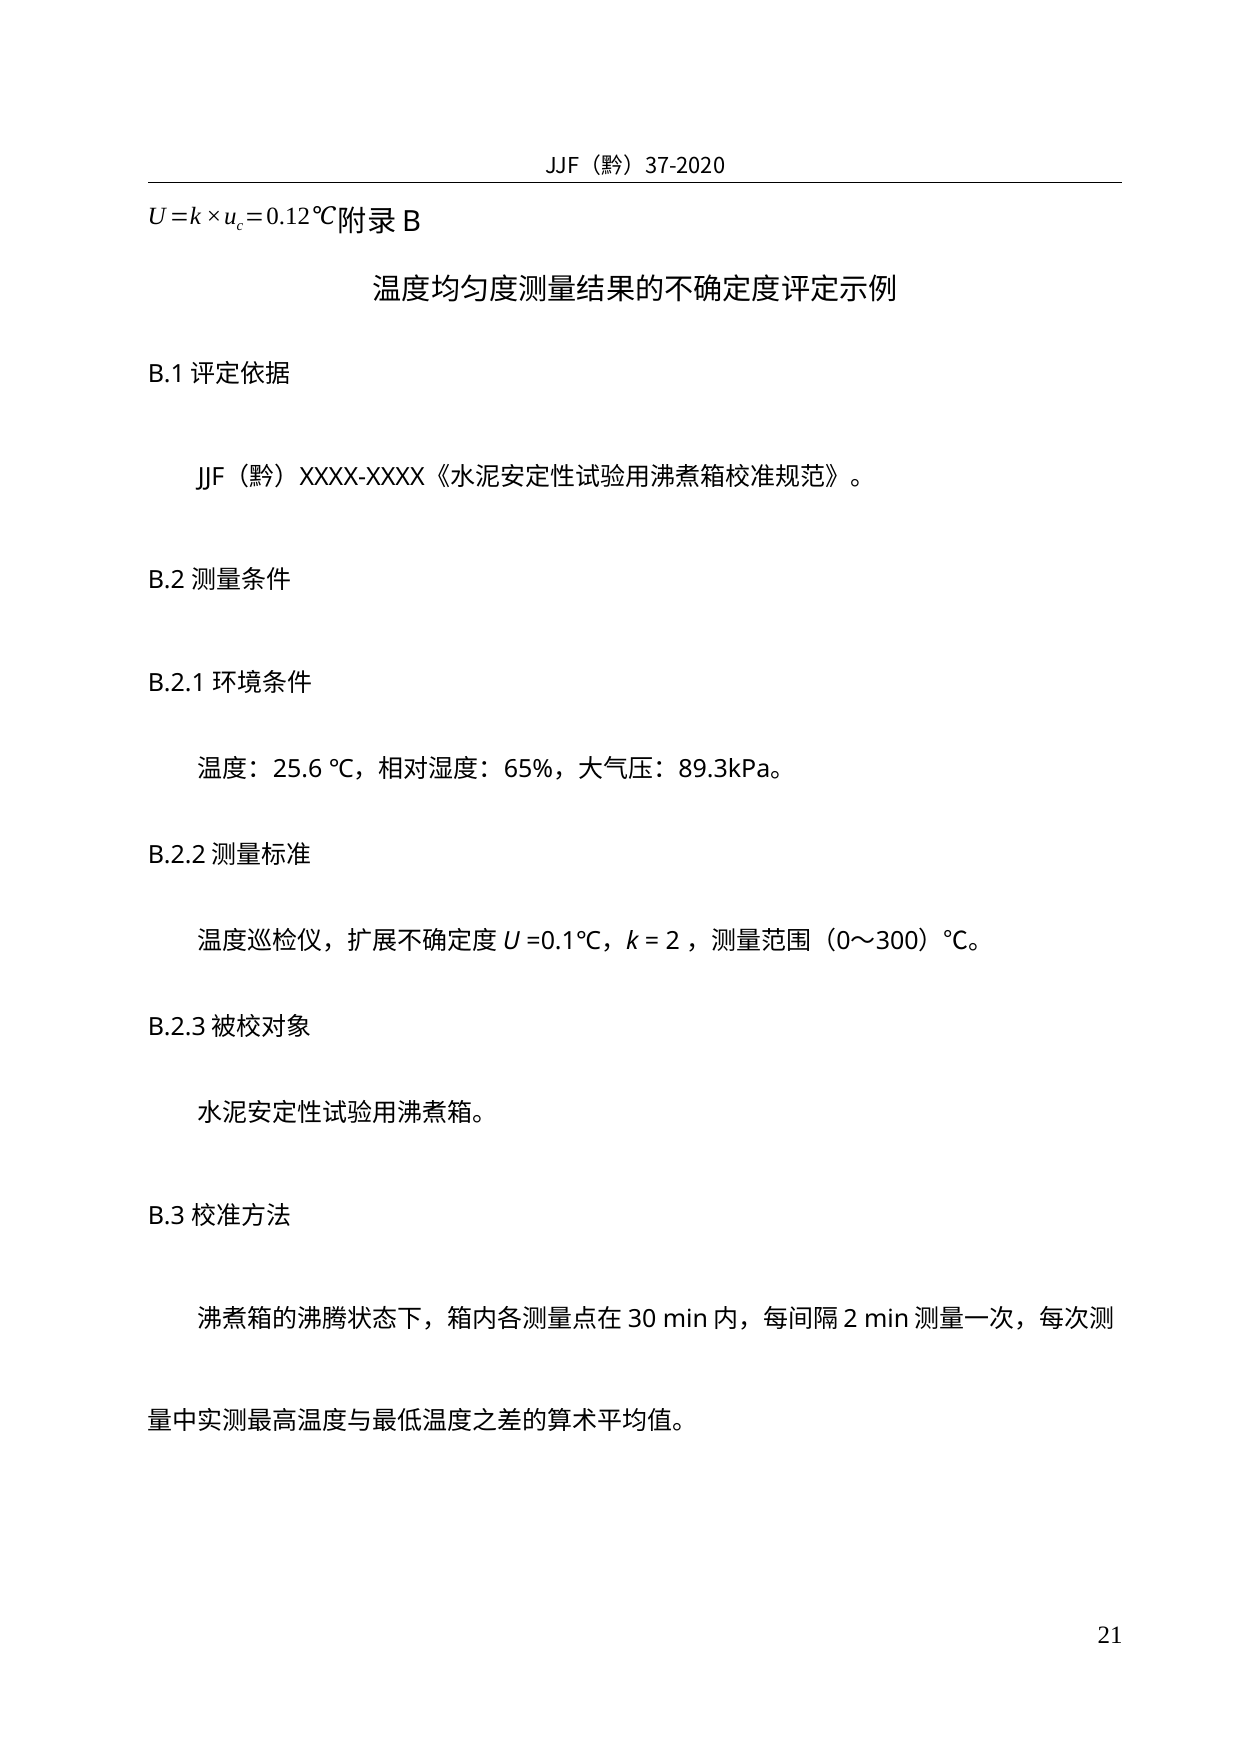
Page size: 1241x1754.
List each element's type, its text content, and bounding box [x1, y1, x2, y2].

text 水泥安定性试验用沸煮箱。 [148, 1077, 1122, 1144]
text B.1评定依据 [148, 337, 1122, 405]
text B.2.1 环境条件 [148, 646, 1122, 714]
text B.2.2测量标准 [148, 818, 1122, 886]
text 温度：25.6 ℃，相对湿度：65%，大气压：89.3kPa。 [148, 732, 1122, 800]
text B.2.3被校对象 [148, 991, 1122, 1058]
text 沸煮箱的沸腾状态下，箱内各测量点在30 min内，每间隔2 min测量一次，每次测量中实测最高温度与最低温度之差的算术平均值。 [148, 1283, 1122, 1452]
text JJF（黔）XXXX-XXXX《水泥安定性试验用沸煮箱校准规范》。 [148, 440, 1122, 508]
text 附录B [148, 184, 1122, 252]
text 温度巡检仪，扩展不确定度U =0.1℃，k = 2 ，测量范围（0～300）℃。 [148, 904, 1122, 972]
text B.2 测量条件 [148, 543, 1122, 611]
text 温度均匀度测量结果的不确定度评定示例 [148, 252, 1122, 320]
text B.3 校准方法 [148, 1179, 1122, 1247]
